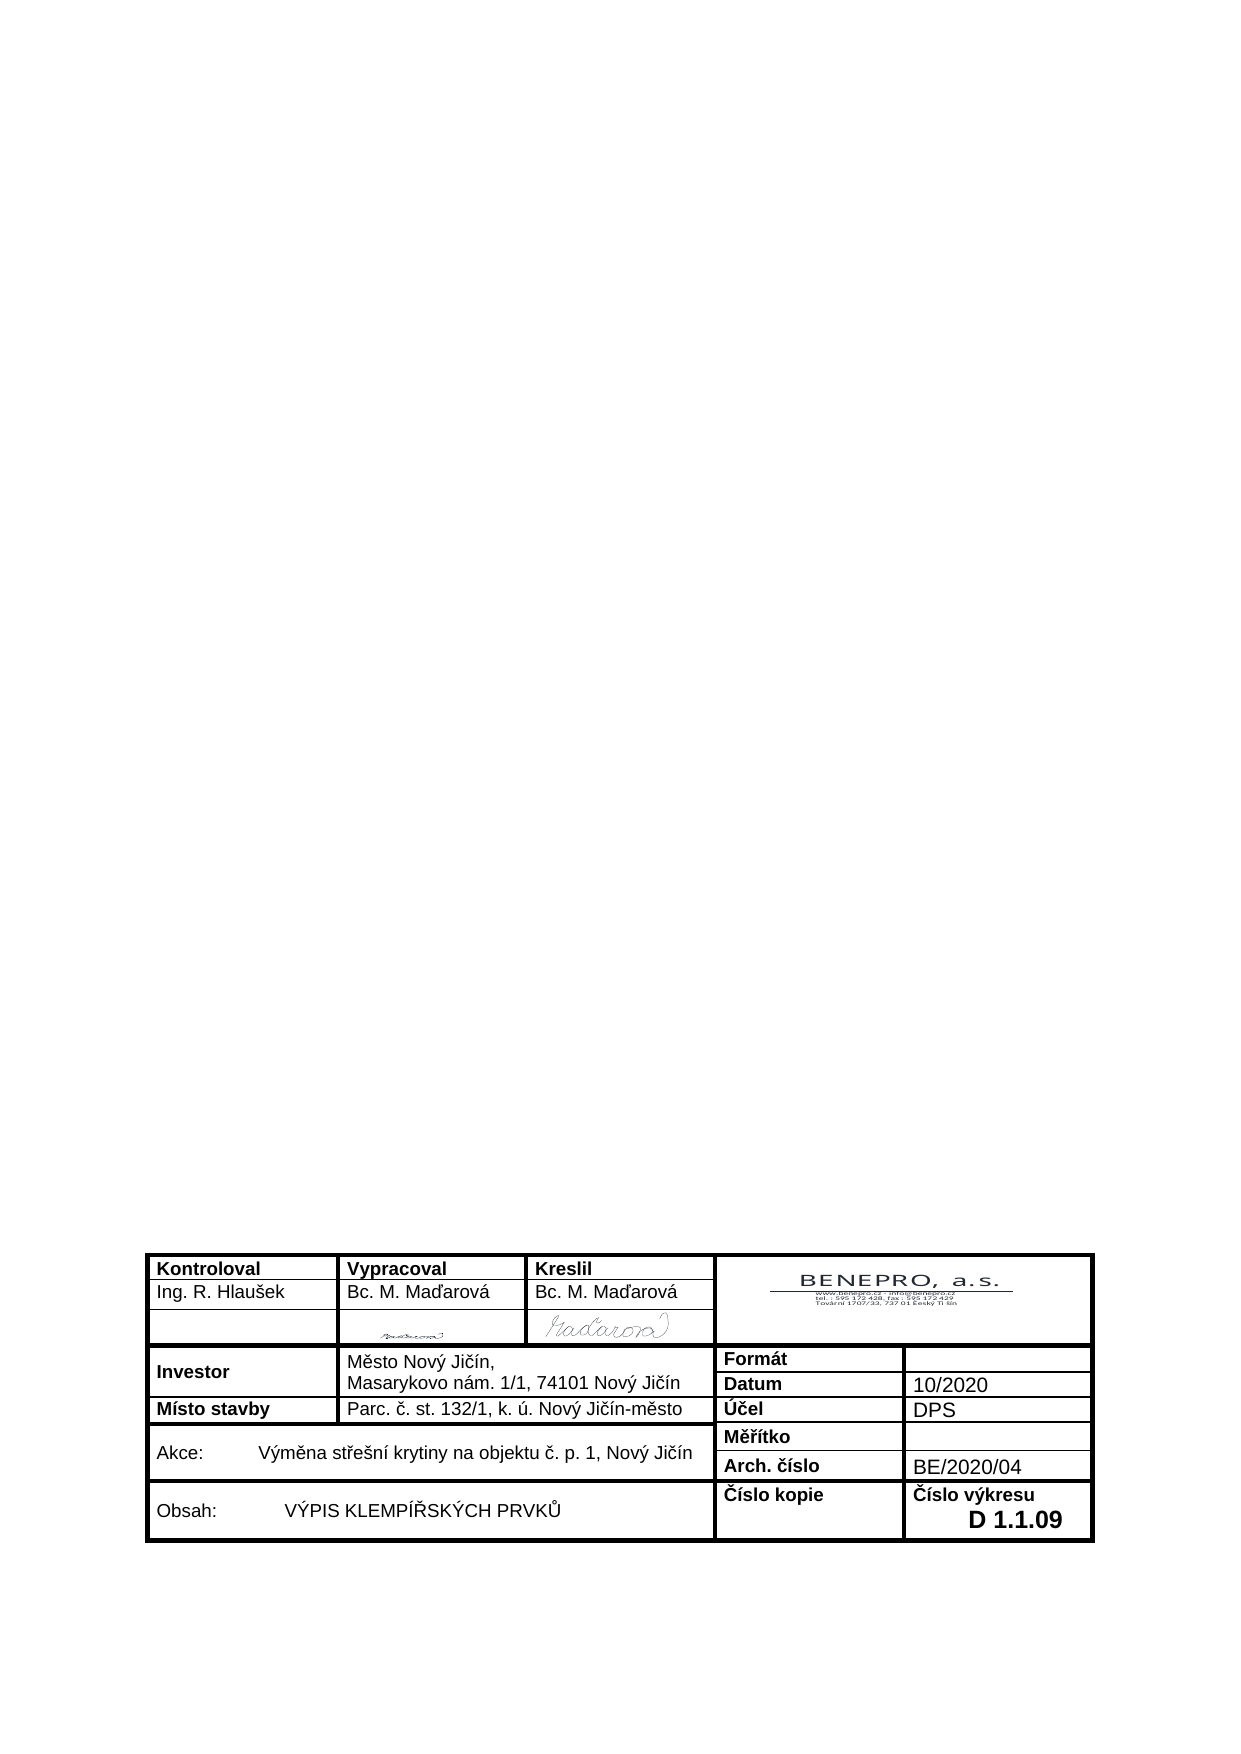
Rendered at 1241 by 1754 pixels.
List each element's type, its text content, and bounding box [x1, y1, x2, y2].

table_cell Investor [150, 1348, 336, 1396]
table_cell Číslo kopie [717, 1483, 902, 1538]
table_cell Datum [717, 1373, 902, 1396]
table_cell [528, 1310, 713, 1343]
table_cell Bc. M. Maďarová [528, 1280, 713, 1309]
table_header Kreslil [528, 1257, 713, 1279]
table_cell Účel [717, 1398, 902, 1421]
table_header [717, 1257, 1090, 1343]
table_cell Ing. R. Hlaušek [150, 1280, 336, 1309]
table_cell [340, 1310, 524, 1343]
table_cell 10/2020 [906, 1373, 1090, 1396]
table_cell Obsah: VÝPIS KLEMPÍŘSKÝCH PRVKŮ [150, 1483, 713, 1538]
table_cell [906, 1423, 1090, 1450]
table_header Vypracoval [340, 1257, 524, 1279]
table_cell BE/2020/04 [906, 1451, 1090, 1479]
table_cell Parc. č. st. 132/1, k. ú. Nový Jičín-město [340, 1398, 713, 1421]
table_cell Měřítko [717, 1423, 902, 1450]
table_cell [150, 1310, 336, 1343]
table_header Kontroloval [150, 1257, 336, 1279]
table_cell [906, 1348, 1090, 1371]
table_cell Formát [717, 1348, 902, 1371]
table_cell Číslo výkresu D 1.1.09 [906, 1483, 1090, 1538]
table_cell Arch. číslo [717, 1451, 902, 1479]
table_cell Místo stavby [150, 1398, 336, 1421]
table_cell DPS [906, 1398, 1090, 1421]
table_cell Bc. M. Maďarová [340, 1280, 524, 1309]
table_cell Akce: [150, 1426, 249, 1479]
table_cell Město Nový Jičín, Masarykovo nám. 1/1, 74101 Nový Jičín [340, 1348, 713, 1396]
table_cell Výměna střešní krytiny na objektu č. p. 1, Nový Jičín [249, 1426, 713, 1479]
